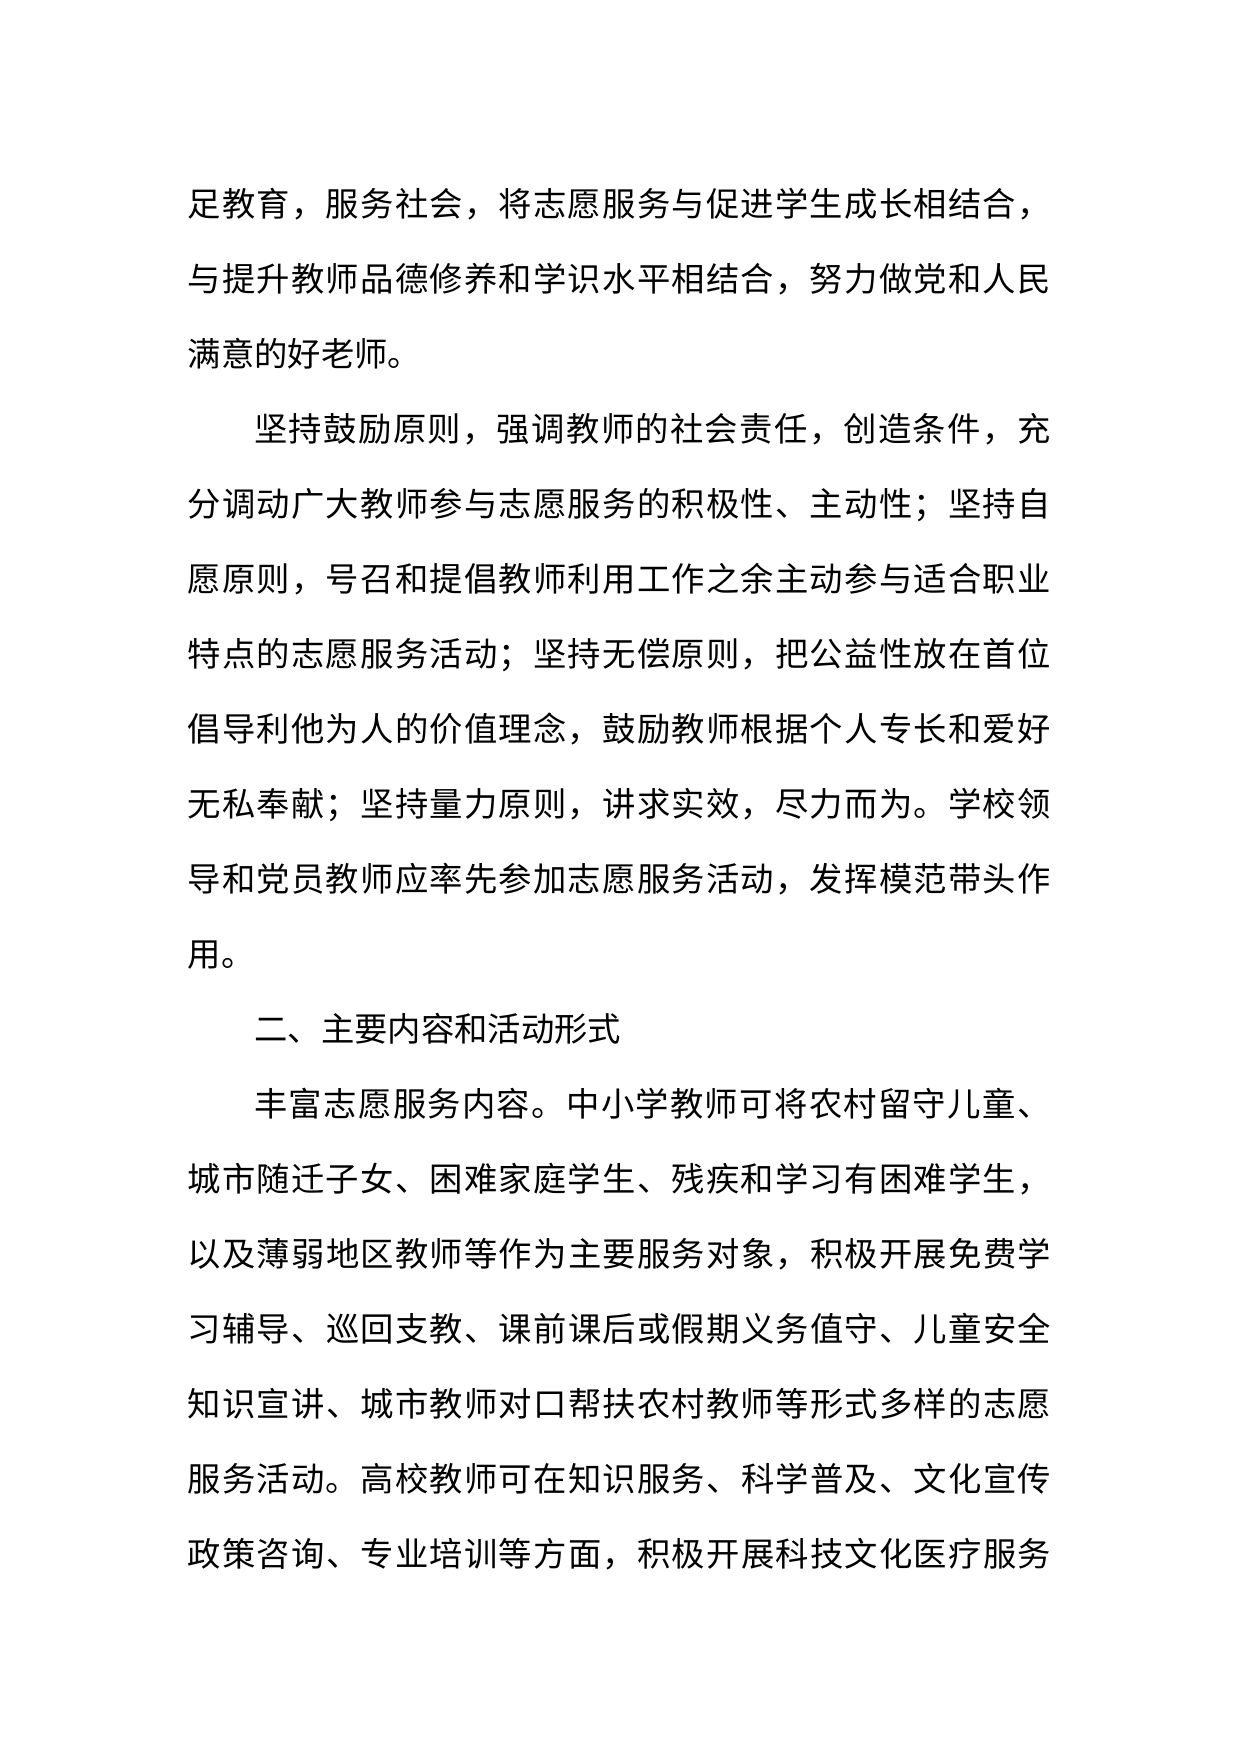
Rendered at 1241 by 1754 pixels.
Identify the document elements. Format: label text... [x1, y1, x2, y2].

text 坚持鼓励原则，强调教师的社会责任，创造条件，充分调动广大教师参与志愿服务的积极性、主动性；坚持自愿原则，号召和提倡教师利用工作之余主动参与适合职业特点的志愿服务活动；坚持无偿原则，把公益性放在首位，倡导利他为人的价值理念，鼓励教师根据个人专长和爱好无私奉献；坚持量力原则，讲求实效，尽力而为。学校领导和党员教师应率先参加志愿服务活动，发挥模范带头作用。 [187, 389, 1053, 989]
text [187, 164, 1053, 389]
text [187, 1064, 1053, 1589]
text 二、主要内容和活动形式 [187, 989, 1053, 1064]
